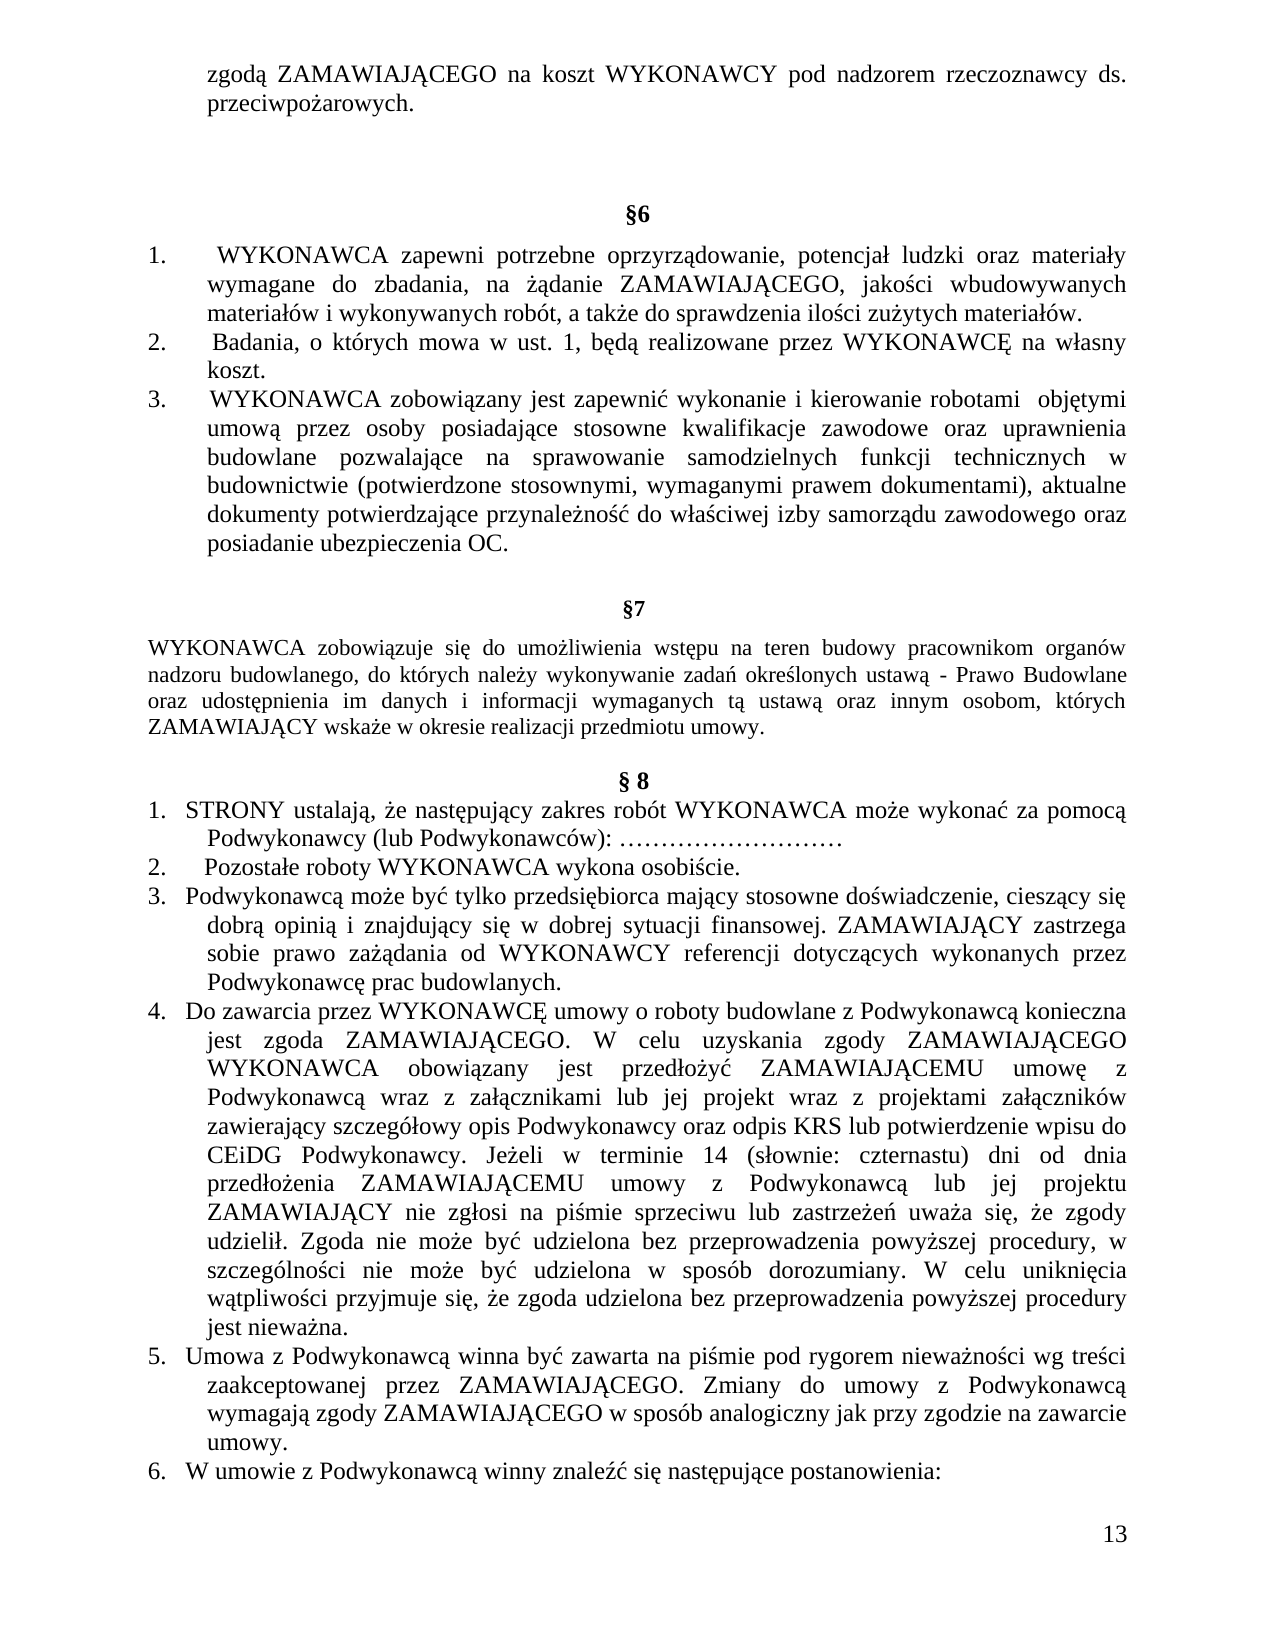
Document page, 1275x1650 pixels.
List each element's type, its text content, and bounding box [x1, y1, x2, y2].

text § 8 [140, 766, 1127, 795]
list Podwykonawcą może być tylko przedsiębiorca mający stosowne doświadczenie, cieszący się dobrą opinią i znajdujący się w dobrej sytuacji finansowej. ZAMAWIAJĄCY zastrzega sobie prawo zażądania od WYKONAWCY referencji dotyczących wykonanych przez Podwykonawcę prac budowlanych. [148, 881, 1127, 996]
text §7 [140, 595, 1127, 622]
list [148, 59, 1127, 117]
text WYKONAWCA zobowiązuje się do umożliwienia wstępu na teren budowy pracownikom organów nadzoru budowlanego, do których należy wykonywanie zadań określonych ustawą - Prawo Budowlane oraz udostępnienia im danych i informacji wymaganych tą ustawą oraz innym osobom, których ZAMAWIAJĄCY wskaże w okresie realizacji przedmiotu umowy. [148, 634, 1127, 740]
list WYKONAWCA zobowiązany jest zapewnić wykonanie i kierowanie robotami objętymi umową przez osoby posiadające stosowne kwalifikacje zawodowe oraz uprawnienia budowlane pozwalające na sprawowanie samodzielnych funkcji technicznych w budownictwie (potwierdzone stosownymi, wymaganymi prawem dokumentami), aktualne dokumenty potwierdzające przynależność do właściwej izby samorządu zawodowego oraz posiadanie ubezpieczenia OC. [148, 384, 1127, 557]
list W umowie z Podwykonawcą winny znaleźć się następujące postanowienia: [148, 1456, 1127, 1485]
text §6 [148, 199, 1127, 228]
list Badania, o których mowa w ust. 1, będą realizowane przez WYKONAWCĘ na własny koszt. [148, 327, 1127, 384]
list Umowa z Podwykonawcą winna być zawarta na piśmie pod rygorem nieważności wg treści zaakceptowanej przez ZAMAWIAJĄCEGO. Zmiany do umowy z Podwykonawcą wymagają zgody ZAMAWIAJĄCEGO w sposób analogiczny jak przy zgodzie na zawarcie umowy. [148, 1341, 1127, 1456]
list Pozostałe roboty WYKONAWCA wykona osobiście. [148, 852, 1127, 881]
list WYKONAWCA zapewni potrzebne oprzyrządowanie, potencjał ludzki oraz materiały wymagane do zbadania, na żądanie ZAMAWIAJĄCEGO, jakości wbudowywanych materiałów i wykonywanych robót, a także do sprawdzenia ilości zużytych materiałów. [148, 240, 1127, 327]
list STRONY ustalają, że następujący zakres robót WYKONAWCA może wykonać za pomocą Podwykonawcy (lub Podwykonawców): ……………………… [148, 795, 1127, 852]
list Do zawarcia przez WYKONAWCĘ umowy o roboty budowlane z Podwykonawcą konieczna jest zgoda ZAMAWIAJĄCEGO. W celu uzyskania zgody ZAMAWIAJĄCEGO WYKONAWCA obowiązany jest przedłożyć ZAMAWIAJĄCEMU umowę z Podwykonawcą wraz z załącznikami lub jej projekt wraz z projektami załączników zawierający szczegółowy opis Podwykonawcy oraz odpis KRS lub potwierdzenie wpisu do CEiDG Podwykonawcy. Jeżeli w terminie 14 (słownie: czternastu) dni od dnia przedłożenia ZAMAWIAJĄCEMU umowy z Podwykonawcą lub jej projektu ZAMAWIAJĄCY nie zgłosi na piśmie sprzeciwu lub zastrzeżeń uważa się, że zgody udzielił. Zgoda nie może być udzielona bez przeprowadzenia powyższej procedury, w szczególności nie może być udzielona w sposób dorozumiany. W celu uniknięcia wątpliwości przyjmuje się, że zgoda udzielona bez przeprowadzenia powyższej procedury jest nieważna. [148, 996, 1127, 1341]
